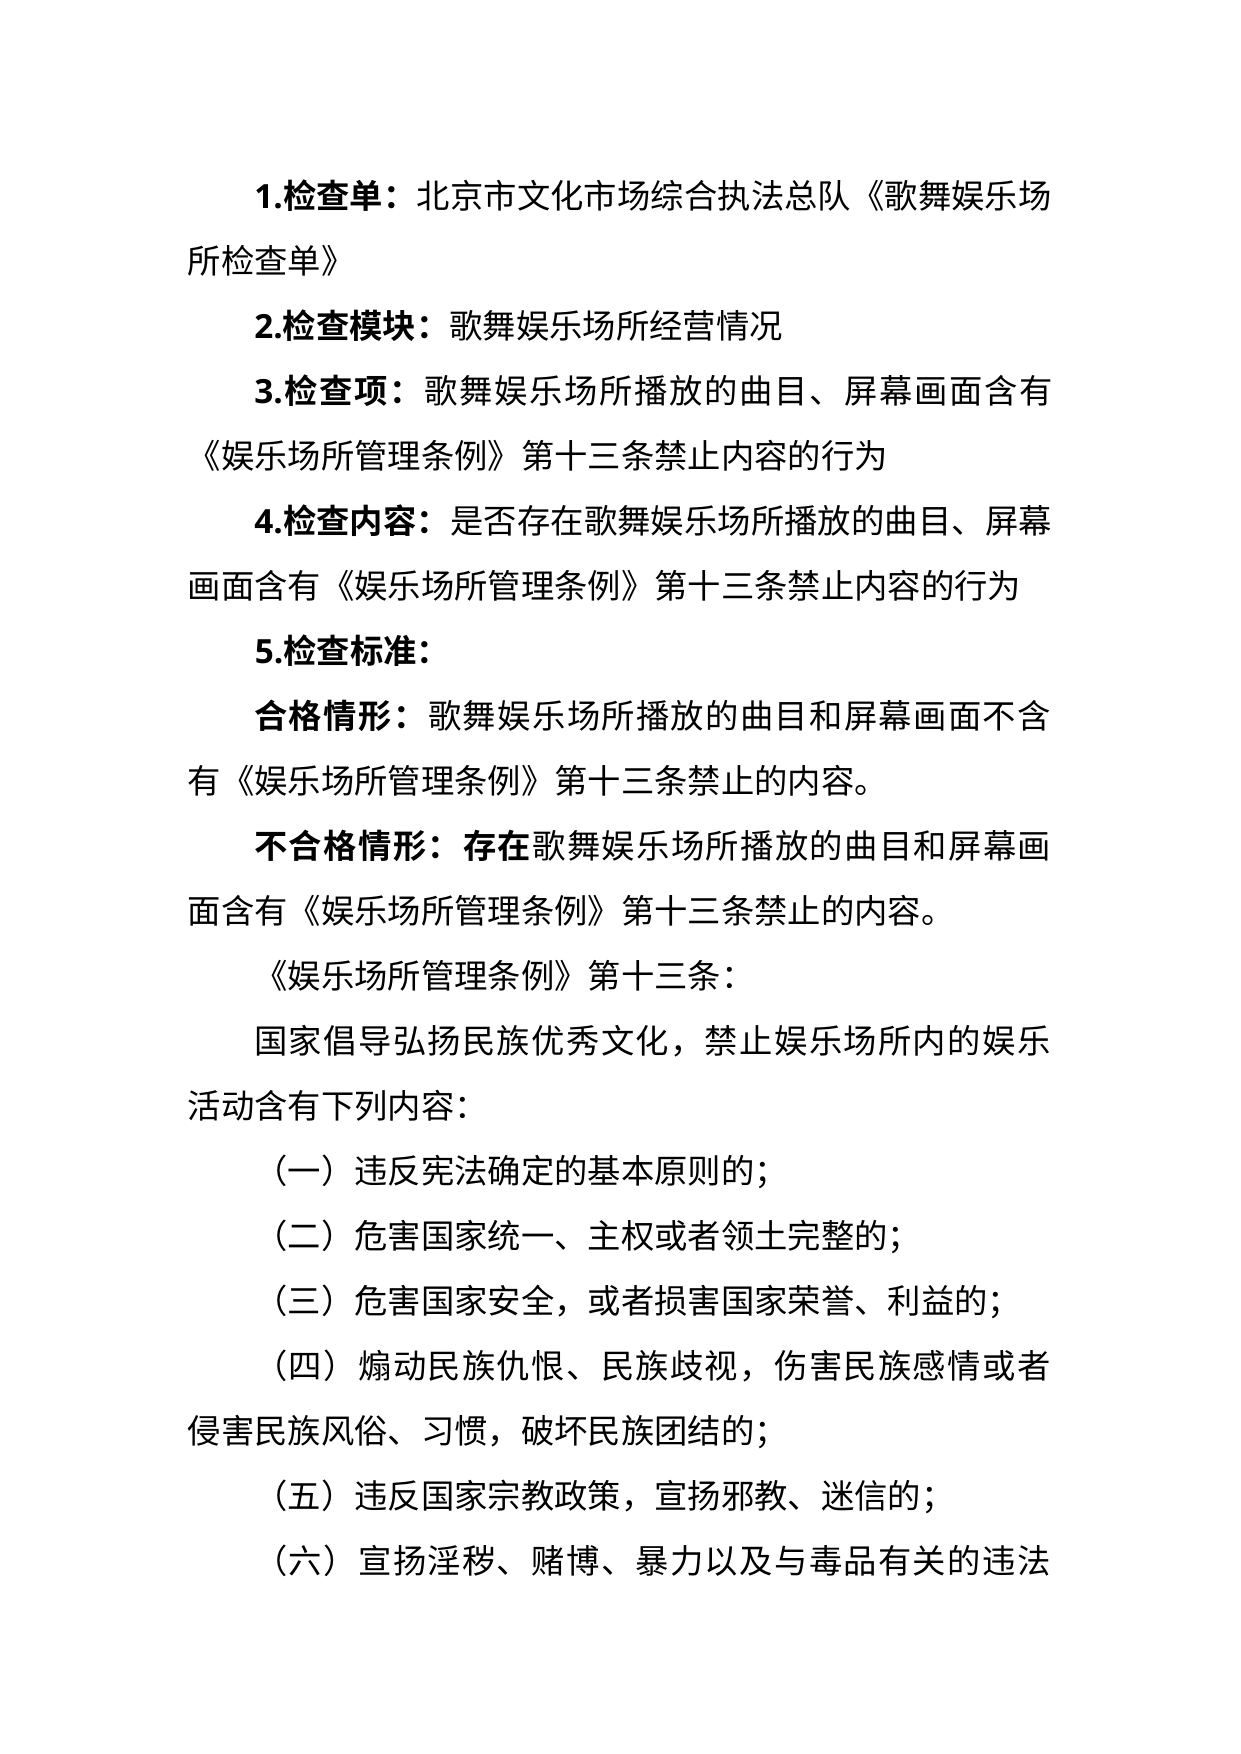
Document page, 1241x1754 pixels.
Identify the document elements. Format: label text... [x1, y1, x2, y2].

text 3.检查项：歌舞娱乐场所播放的曲目、屏幕画面含有《娱乐场所管理条例》第十三条禁止内容的行为 [187, 357, 1053, 487]
text 1.检查单：北京市文化市场综合执法总队《歌舞娱乐场所检查单》 [187, 162, 1053, 292]
text （五）违反国家宗教政策，宣扬邪教、迷信的； [187, 1462, 1053, 1527]
text （三）危害国家安全，或者损害国家荣誉、利益的； [187, 1267, 1053, 1332]
text 5.检查标准： [187, 617, 1053, 682]
text （二）危害国家统一、主权或者领土完整的； [187, 1202, 1053, 1267]
text 2.检查模块：歌舞娱乐场所经营情况 [187, 292, 1053, 357]
text 国家倡导弘扬民族优秀文化，禁止娱乐场所内的娱乐活动含有下列内容： [187, 1007, 1053, 1137]
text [187, 1527, 1053, 1592]
text 合格情形：歌舞娱乐场所播放的曲目和屏幕画面不含有《娱乐场所管理条例》第十三条禁止的内容。 [187, 682, 1053, 812]
text （一）违反宪法确定的基本原则的； [187, 1137, 1053, 1202]
text 不合格情形：存在歌舞娱乐场所播放的曲目和屏幕画面含有《娱乐场所管理条例》第十三条禁止的内容。 [187, 812, 1053, 942]
text 《娱乐场所管理条例》第十三条： [187, 942, 1053, 1007]
text （四）煽动民族仇恨、民族歧视，伤害民族感情或者侵害民族风俗、习惯，破坏民族团结的； [187, 1332, 1053, 1462]
text 4.检查内容：是否存在歌舞娱乐场所播放的曲目、屏幕画面含有《娱乐场所管理条例》第十三条禁止内容的行为 [187, 487, 1053, 617]
